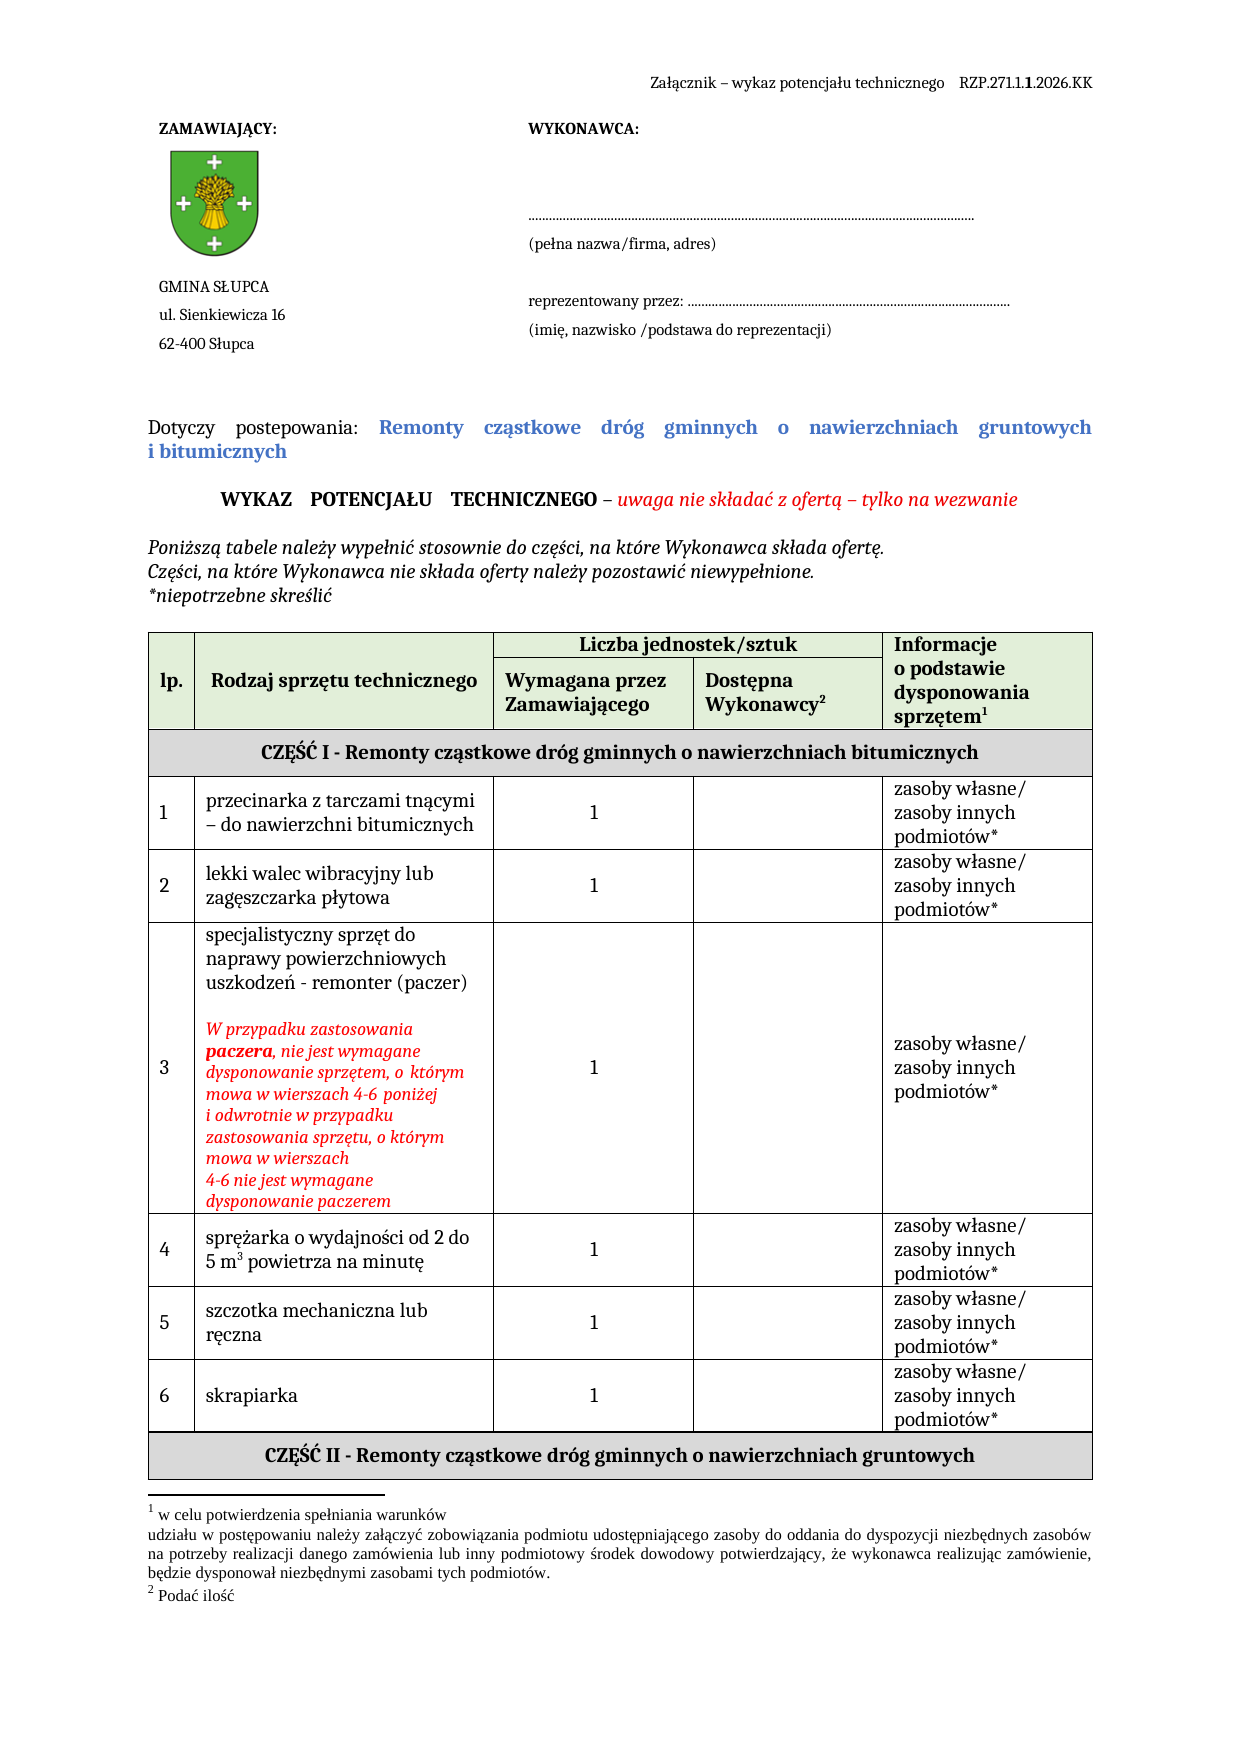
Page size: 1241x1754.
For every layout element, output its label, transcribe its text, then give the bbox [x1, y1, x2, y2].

table_cell szczotka mechaniczna lub ręczna [195, 1287, 493, 1358]
table_cell przecinarka z tarczami tnącymi – do nawierzchni bitumicznych [195, 777, 493, 849]
table_cell [694, 1360, 882, 1431]
table_cell CZĘŚĆ II - Remonty cząstkowe dróg gminnych o nawierzchniach gruntowych [149, 1433, 1092, 1479]
picture [166, 148, 263, 259]
text Dotyczy postepowania: Remonty cząstkowe dróg gminnych o nawierzchniach gruntowych i bitumicznych [148, 416, 1093, 464]
text Poniższą tabele należy wypełnić stosownie do części, na które Wykonawca składa ofertę. [148, 536, 1093, 560]
table_cell specjalistyczny sprzęt do naprawy powierzchniowych uszkodzeń - remonter (paczer) W przypadku zastosowania paczera, nie jest wymagane dysponowanie sprzętem, o którym mowa w wierszach 4-6 poniżej i odwrotnie w przypadku zastosowania sprzętu, o którym mowa w wierszach 4-6 nie jest wymagane dysponowanie paczerem [195, 923, 493, 1213]
table_cell [694, 1287, 882, 1358]
table_cell 3 [149, 923, 194, 1213]
table_header Informacje o podstawie dysponowania sprzętem [883, 633, 1092, 728]
table_cell 1 [494, 1287, 693, 1358]
table_cell 2 [149, 850, 194, 922]
table_cell 4 [149, 1214, 194, 1286]
table_cell 1 [149, 777, 194, 849]
table_cell [694, 923, 882, 1213]
table_cell zasoby własne/ zasoby innych podmiotów* [883, 1360, 1092, 1431]
table_header Liczba jednostek/sztuk [494, 633, 882, 657]
table_cell sprężarka o wydajności od 2 do 5 m3 powietrza na minutę [195, 1214, 493, 1286]
table_cell 1 [494, 1214, 693, 1286]
table_cell 1 [494, 850, 693, 922]
table_cell CZĘŚĆ I - Remonty cząstkowe dróg gminnych o nawierzchniach bitumicznych [149, 730, 1092, 776]
table_header WYKONAWCA: .................................................................................................................................. (pełna nazwa/firma, adres) reprezentowany przez: .............................................................................................. (imię, nazwisko /podstawa do reprezentacji) [517, 119, 1093, 392]
table_header ZAMAWIAJĄCY: GMINA SŁUPCA ul. Sienkiewicza 16 62-400 Słupca [148, 119, 517, 392]
text Części, na które Wykonawca nie składa oferty należy pozostawić niewypełnione. [148, 560, 1093, 584]
text *niepotrzebne skreślić [148, 584, 1093, 608]
table_cell [694, 850, 882, 922]
table_cell Dostępna Wykonawcy [694, 658, 882, 728]
table_cell zasoby własne/ zasoby innych podmiotów* [883, 777, 1092, 849]
table_header lp. [149, 633, 194, 728]
table_cell lekki walec wibracyjny lub zagęszczarka płytowa [195, 850, 493, 922]
text WYKAZ POTENCJAŁU TECHNICZNEGO – uwaga nie składać z ofertą – tylko na wezwanie [148, 488, 1093, 512]
table_cell skrapiarka [195, 1360, 493, 1431]
table_cell 1 [494, 777, 693, 849]
table_cell 1 [494, 923, 693, 1213]
table_cell 6 [149, 1360, 194, 1431]
table_cell 1 [494, 1360, 693, 1431]
table_cell [694, 777, 882, 849]
table_cell zasoby własne/ zasoby innych podmiotów* [883, 1287, 1092, 1358]
table_cell Wymagana przez Zamawiającego [494, 658, 693, 728]
table_cell zasoby własne/ zasoby innych podmiotów* [883, 923, 1092, 1213]
table_cell zasoby własne/ zasoby innych podmiotów* [883, 1214, 1092, 1286]
table_cell zasoby własne/ zasoby innych podmiotów* [883, 850, 1092, 922]
table_header Rodzaj sprzętu technicznego [195, 633, 493, 728]
table_cell 5 [149, 1287, 194, 1358]
table_cell [694, 1214, 882, 1286]
